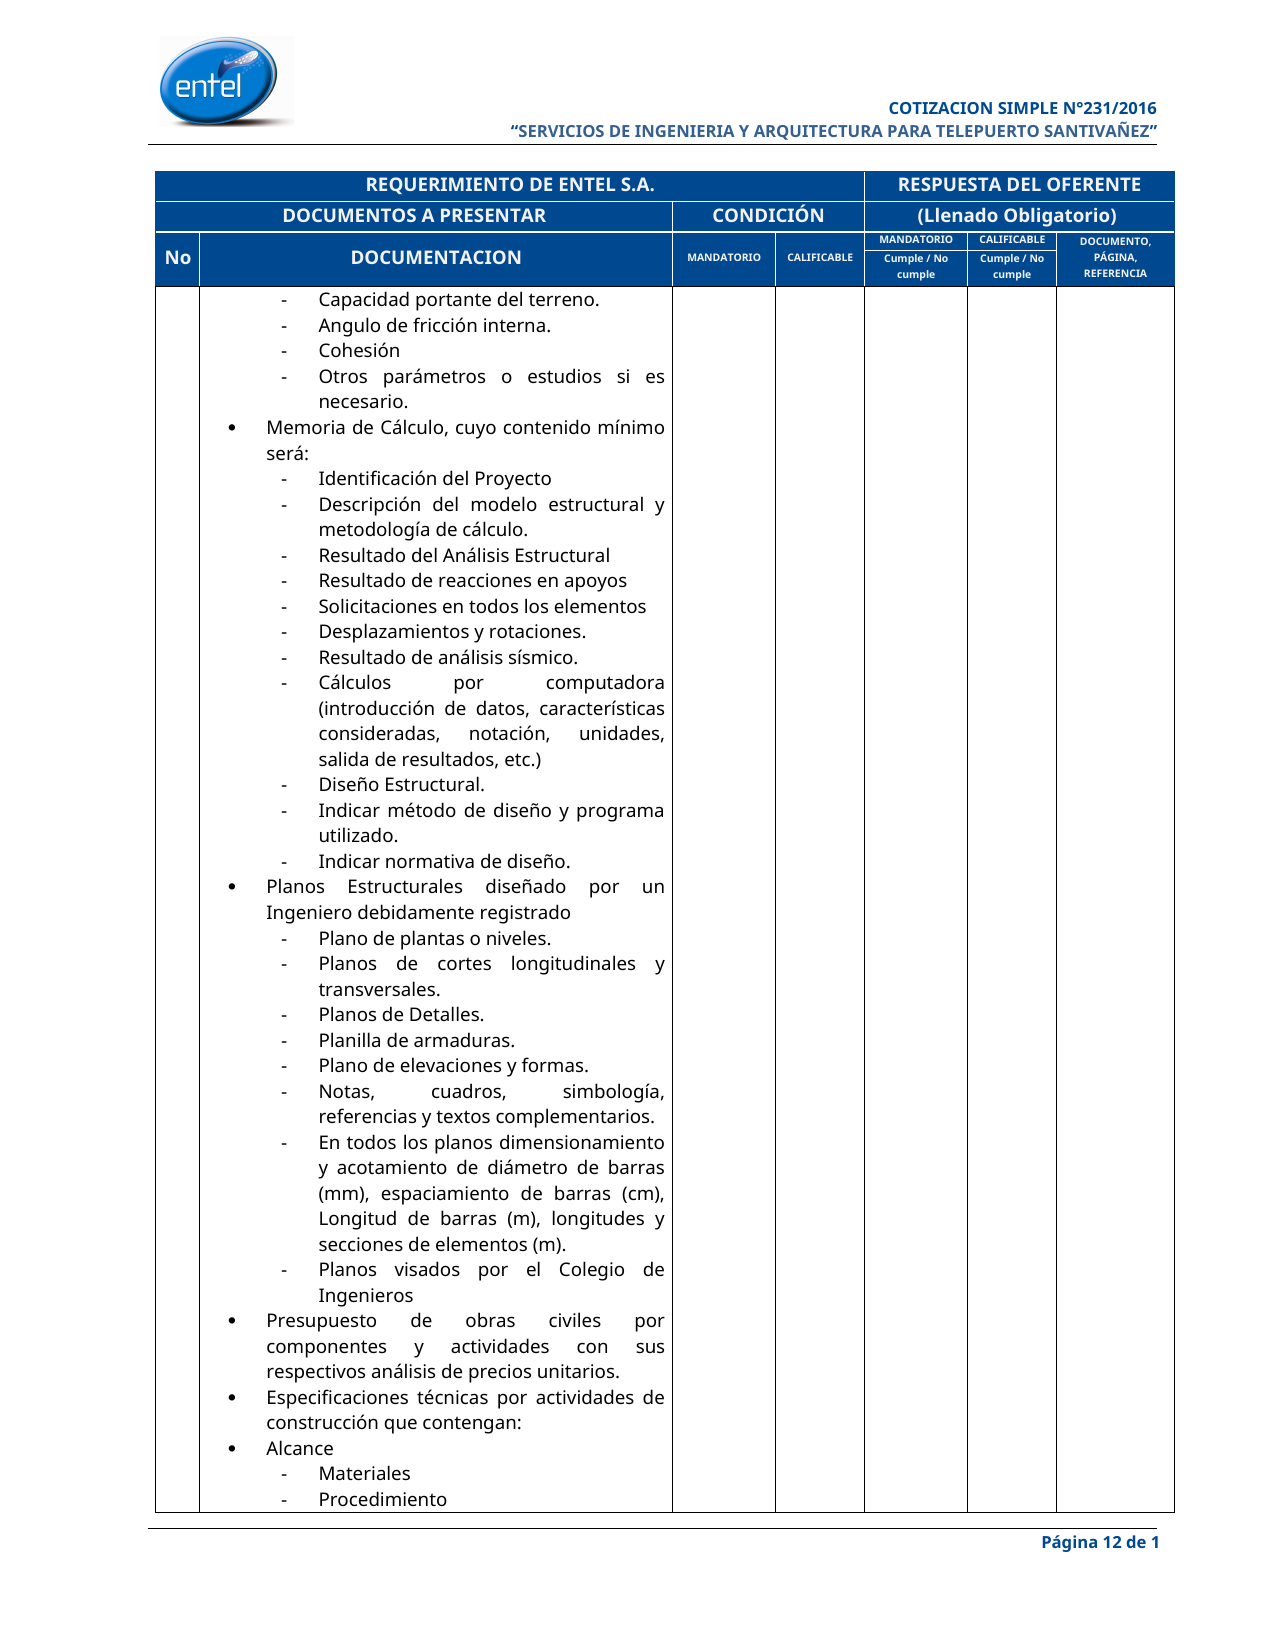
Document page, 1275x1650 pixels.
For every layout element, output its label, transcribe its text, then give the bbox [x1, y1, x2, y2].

table_cell [865, 287, 967, 1512]
table_cell MANDATORIO [865, 233, 967, 250]
table_cell [156, 287, 199, 1512]
table_cell [673, 287, 775, 1512]
table_cell (Llenado Obligatorio) [865, 202, 1174, 231]
table_cell No [156, 233, 199, 286]
table_cell DOCUMENTOS A PRESENTAR [156, 202, 672, 231]
picture [159, 36, 295, 127]
table_header REQUERIMIENTO DE ENTEL S.A. [156, 172, 864, 201]
table_cell CALIFICABLE [968, 233, 1056, 250]
table_cell [1057, 287, 1174, 1512]
table_cell Cumple / No cumple [968, 251, 1056, 286]
table_cell DOCUMENTO, PÁGINA, REFERENCIA [1057, 233, 1174, 286]
table_cell MANDATORIO [673, 233, 775, 286]
table_header RESPUESTA DEL OFERENTE [865, 172, 1174, 201]
table_cell CALIFICABLE [776, 233, 864, 286]
table_cell [968, 287, 1056, 1512]
table_cell DOCUMENTACION [200, 233, 672, 286]
table_cell CONDICIÓN [673, 202, 864, 231]
table_cell [776, 287, 864, 1512]
table_cell Cumple / No cumple [865, 251, 967, 286]
